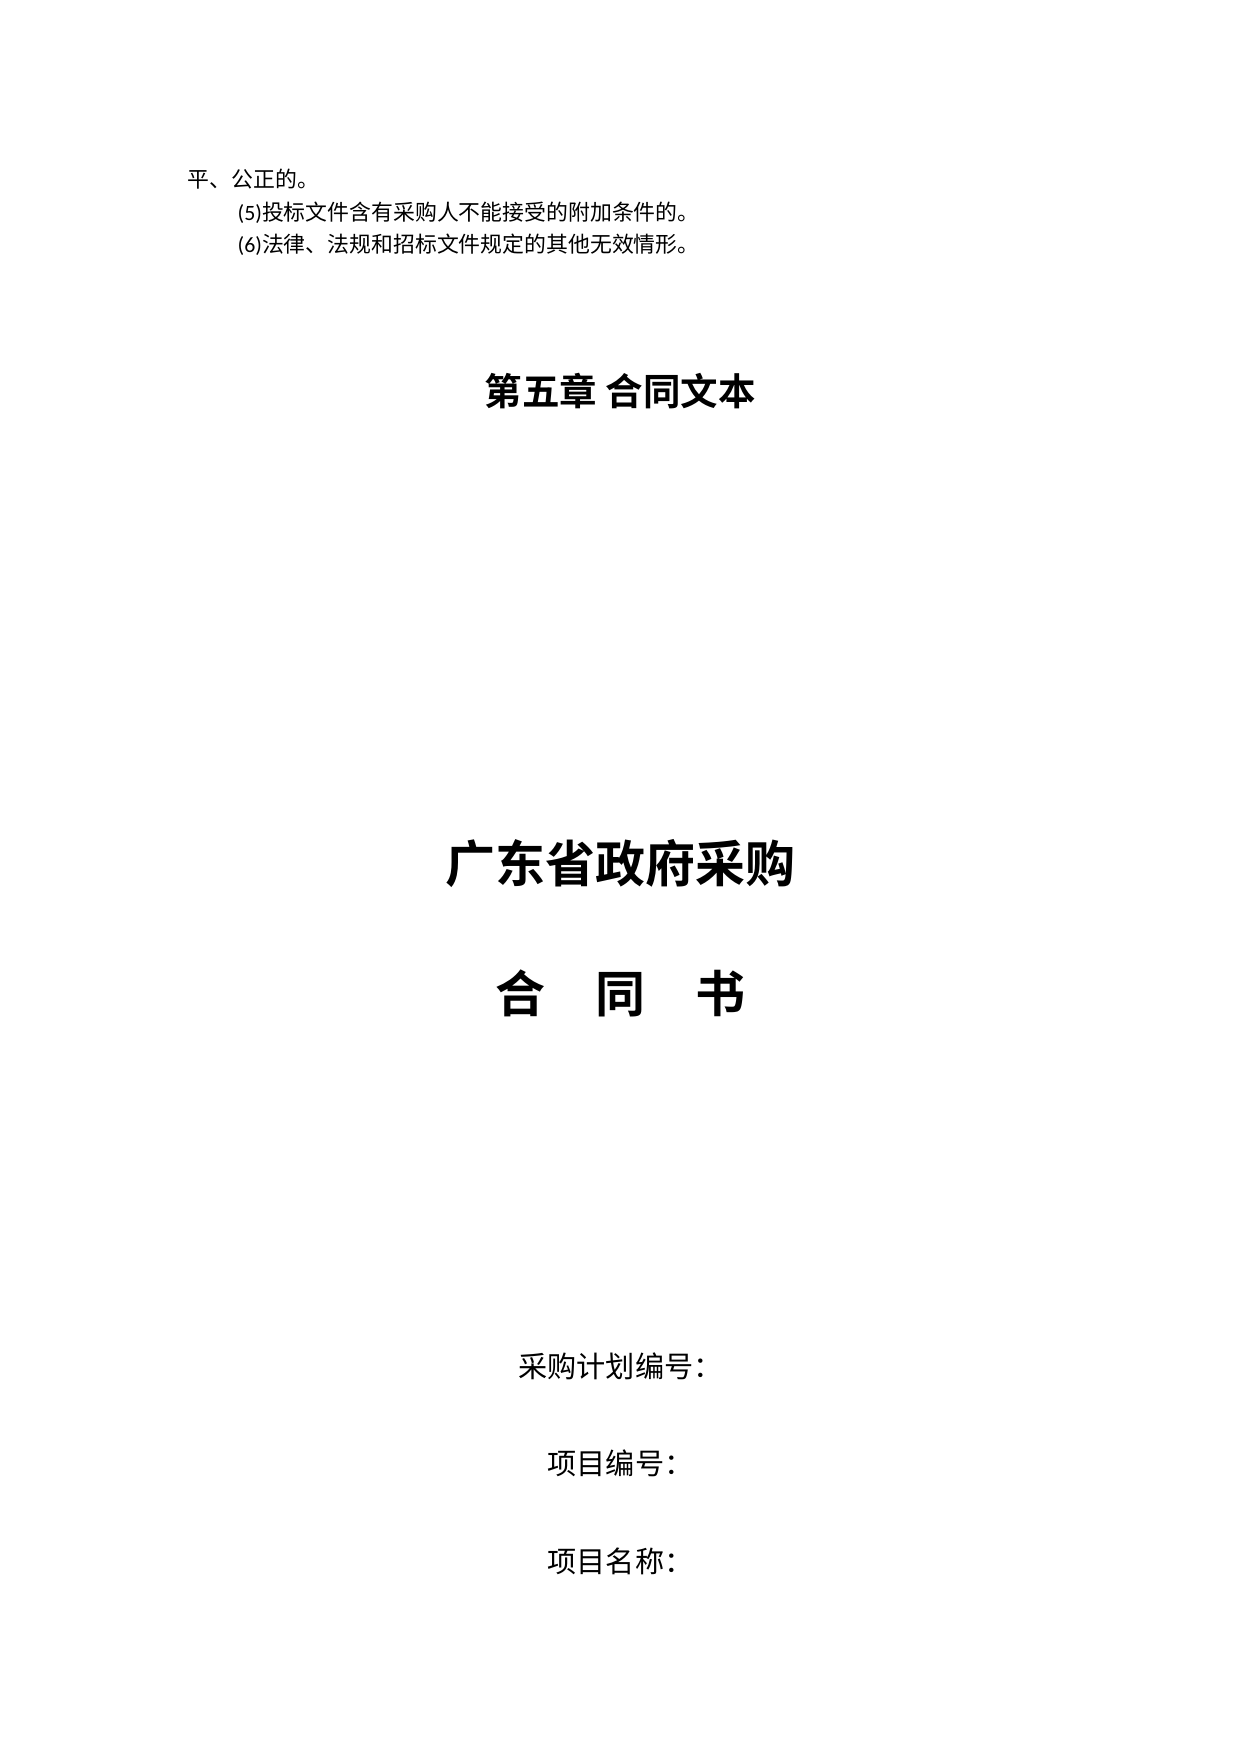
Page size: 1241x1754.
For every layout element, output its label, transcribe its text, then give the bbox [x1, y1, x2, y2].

text 广东省政府采购 [187, 812, 1053, 909]
text (5)投标文件含有采购人不能接受的附加条件的。 [187, 194, 1053, 227]
text 项目编号： [187, 1429, 1053, 1494]
text 合 同 书 [187, 942, 1053, 1039]
text 第五章 合同文本 [187, 357, 1053, 422]
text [187, 162, 1053, 194]
text 项目名称： [187, 1527, 1053, 1592]
text (6)法律、法规和招标文件规定的其他无效情形。 [187, 227, 1053, 259]
text 采购计划编号： [187, 1332, 1053, 1397]
